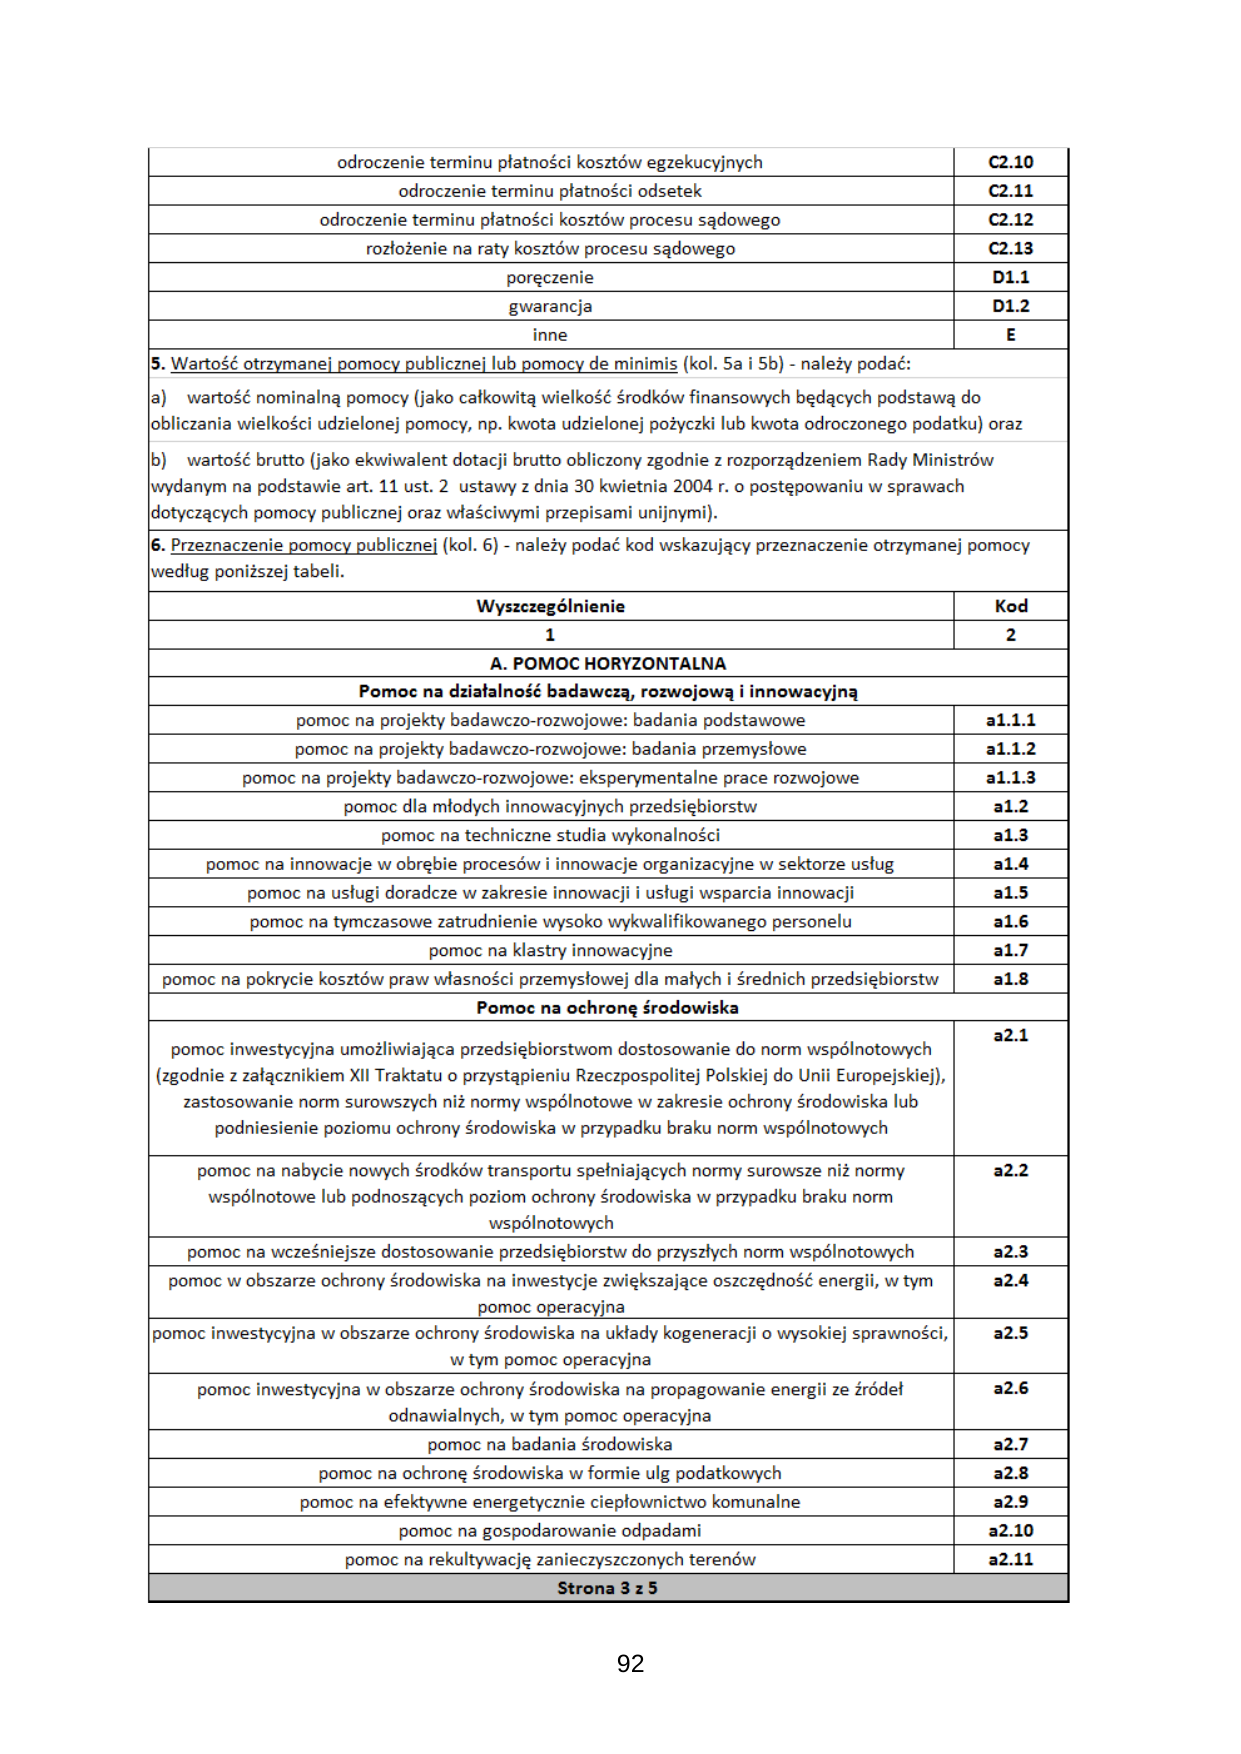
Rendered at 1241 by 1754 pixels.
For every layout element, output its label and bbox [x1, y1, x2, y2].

picture [147, 147, 1070, 1603]
